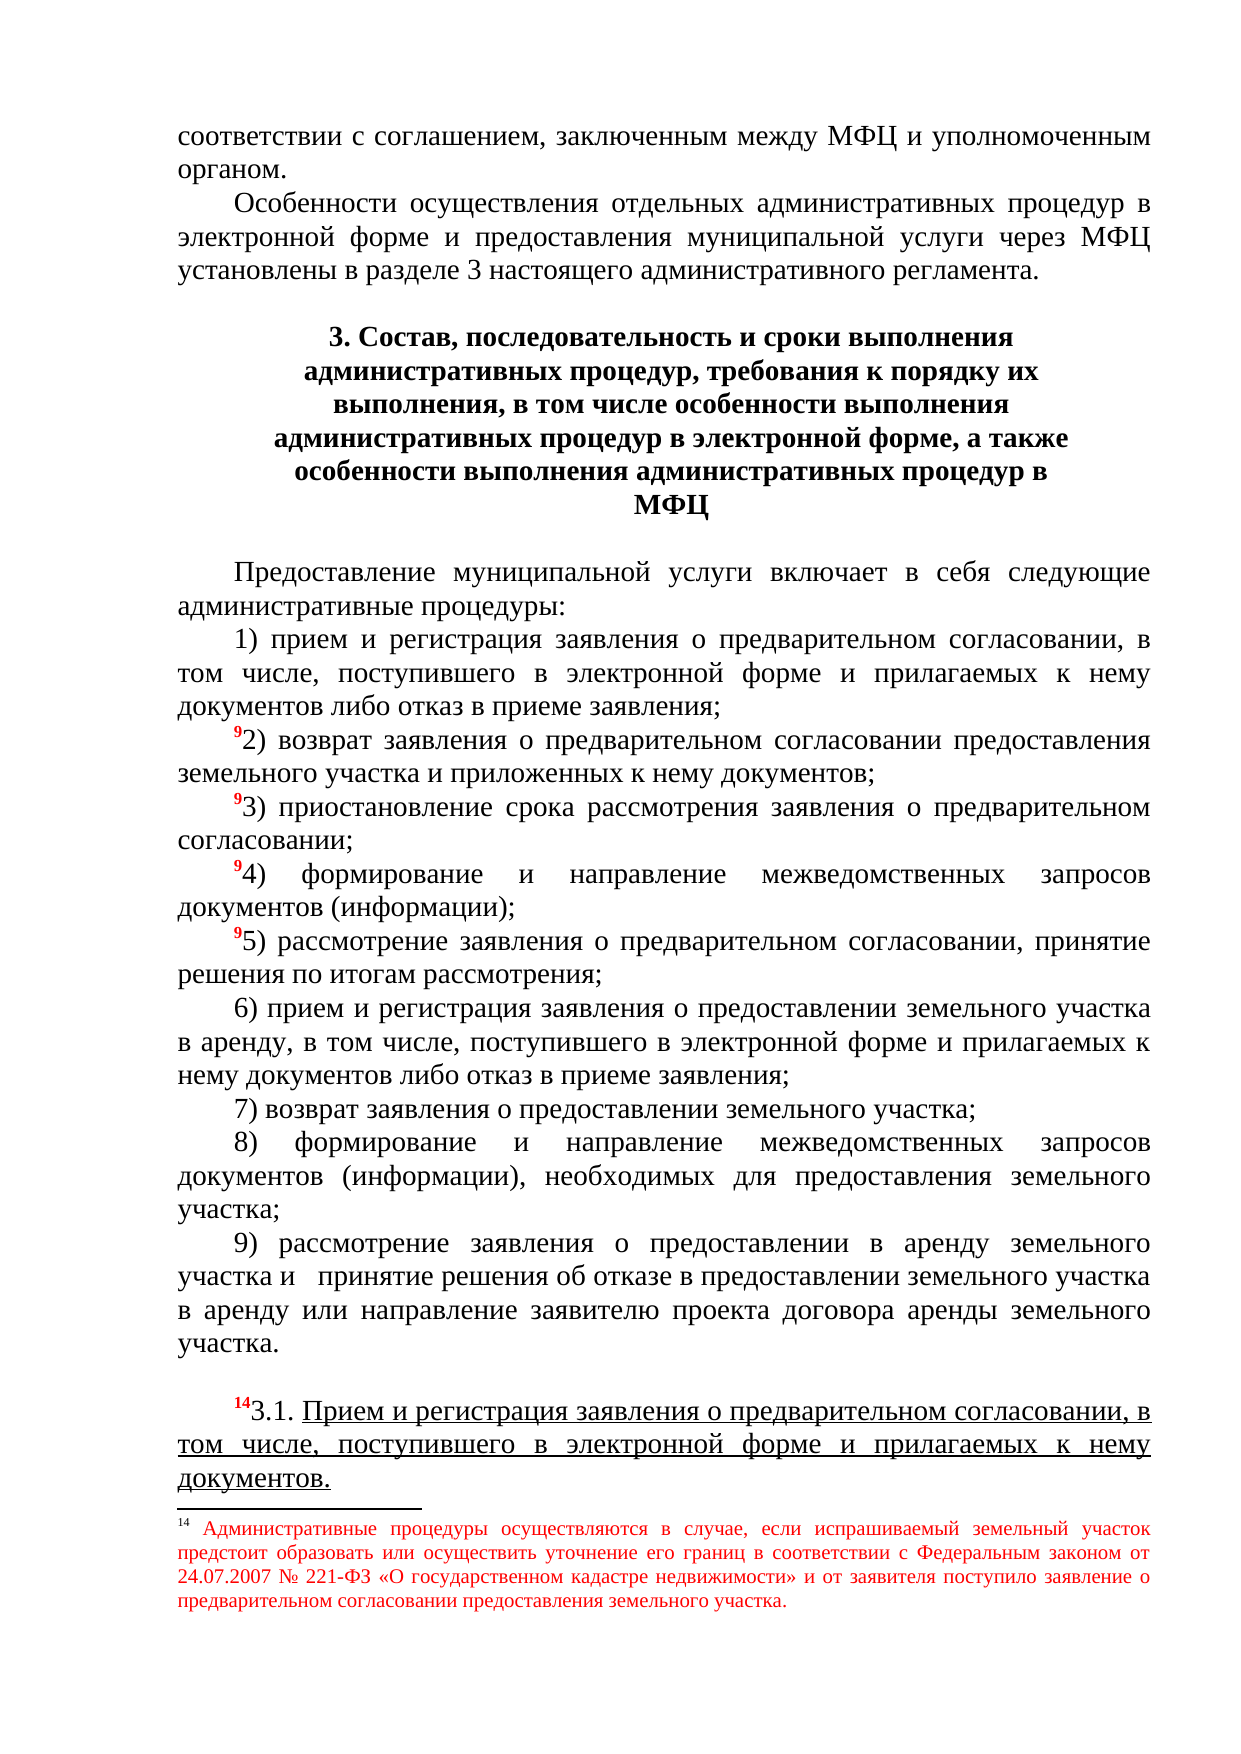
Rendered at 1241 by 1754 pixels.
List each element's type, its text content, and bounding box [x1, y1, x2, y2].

text 6) прием и регистрация заявления о предоставлении земельного участка в аренду, в том числе, поступившего в электронной форме и прилагаемых к нему документов либо отказ в приеме заявления; [177, 990, 1152, 1091]
text 7) возврат заявления о предоставлении земельного участка; [177, 1091, 1152, 1124]
text Предоставление муниципальной услуги включает в себя следующие административные процедуры: [177, 554, 1152, 621]
text 3. Состав, последовательность и сроки выполнения административных процедур, требования к порядку их выполнения, в том числе особенности выполнения административных процедур в электронной форме, а также особенности выполнения административных процедур в МФЦ [271, 319, 1071, 521]
text Особенности осуществления отдельных административных процедур в электронной форме и предоставления муниципальной услуги через МФЦ установлены в разделе 3 настоящего административного регламента. [177, 185, 1152, 286]
text 8) формирование и направление межведомственных запросов документов (информации), необходимых для предоставления земельного участка; [177, 1124, 1152, 1225]
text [177, 118, 1152, 185]
text 9) рассмотрение заявления о предоставлении в аренду земельного участка и принятие решения об отказе в предоставлении земельного участка в аренду или направление заявителю проекта договора аренды земельного участка. [177, 1225, 1152, 1359]
text 3.1. Прием и регистрация заявления о предварительном согласовании, в том числе, поступившего в электронной форме и прилагаемых к нему документов. [177, 1393, 1152, 1493]
text 1) прием и регистрация заявления о предварительном согласовании, в том числе, поступившего в электронной форме и прилагаемых к нему документов либо отказ в приеме заявления; [177, 621, 1152, 722]
text 95) рассмотрение заявления о предварительном согласовании, принятие решения по итогам рассмотрения; [177, 923, 1152, 990]
text 94) формирование и направление межведомственных запросов документов (информации); [177, 856, 1152, 923]
text 92) возврат заявления о предварительном согласовании предоставления земельного участка и приложенных к нему документов; [177, 722, 1152, 789]
text 93) приостановление срока рассмотрения заявления о предварительном согласовании; [177, 789, 1152, 856]
